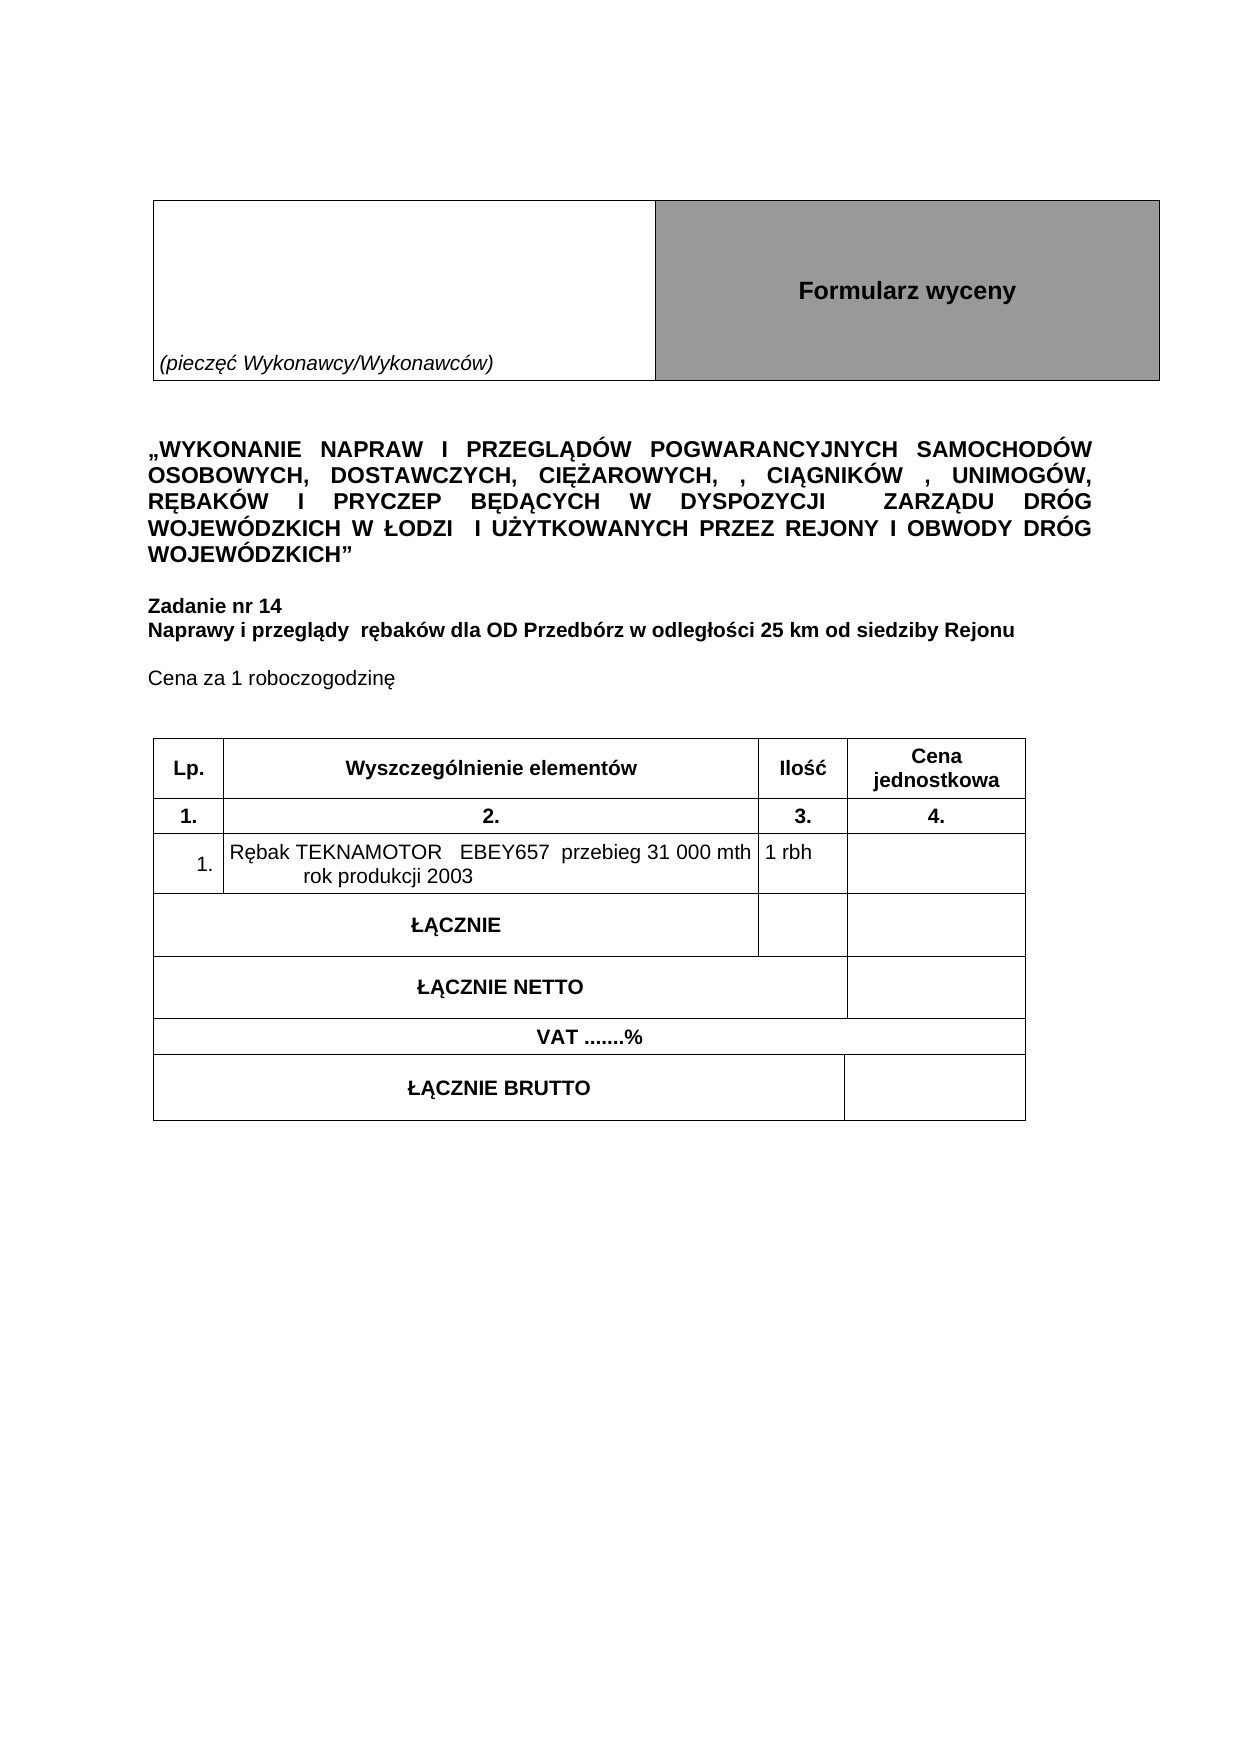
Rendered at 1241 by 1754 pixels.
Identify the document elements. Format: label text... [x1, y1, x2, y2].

text Naprawy i przeglądy rębaków dla OD Przedbórz w odległości 25 km od siedziby Rejonu [148, 618, 1093, 642]
table_cell [848, 834, 1025, 893]
table_cell VAT .......% [154, 1019, 1025, 1054]
table_header Formularz wyceny [656, 201, 1159, 380]
table_cell 4. [848, 799, 1025, 833]
text „WYKONANIE NAPRAW I PRZEGLĄDÓW POGWARANCYJNYCH SAMOCHODÓW OSOBOWYCH, DOSTAWCZYCH, CIĘŻAROWYCH, , CIĄGNIKÓW , UNIMOGÓW, RĘBAKÓW I PRYCZEP BĘDĄCYCH W DYSPOZYCJI ZARZĄDU DRÓG WOJEWÓDZKICH W ŁODZI I UŻYTKOWANYCH PRZEZ REJONY I OBWODY DRÓG WOJEWÓDZKICH” [148, 436, 1093, 567]
table_cell [848, 894, 1025, 956]
table_cell 3. [759, 799, 847, 833]
table_cell 1 rbh [759, 834, 847, 893]
table_cell 2. [224, 799, 758, 833]
table_header Lp. [154, 739, 223, 797]
table_cell 1. [154, 799, 223, 833]
table_cell ŁĄCZNIE NETTO [154, 957, 847, 1018]
table_cell [848, 957, 1025, 1018]
table_header Ilość [759, 739, 847, 797]
table_header Wyszczególnienie elementów [224, 739, 758, 797]
table_cell [845, 1055, 1025, 1120]
table_header Cena jednostkowa [848, 739, 1025, 797]
table_cell 1. [154, 834, 223, 893]
table_header (pieczęć Wykonawcy/Wykonawców) [154, 201, 655, 380]
table_cell ŁĄCZNIE BRUTTO [154, 1055, 844, 1120]
table_cell Rębak TEKNAMOTOR EBEY657 przebieg 31 000 mth rok produkcji 2003 [224, 834, 758, 893]
table_cell [759, 894, 847, 956]
text Zadanie nr 14 [148, 594, 1093, 618]
text Cena za 1 roboczogodzinę [148, 666, 1093, 689]
table_cell ŁĄCZNIE [154, 894, 758, 956]
